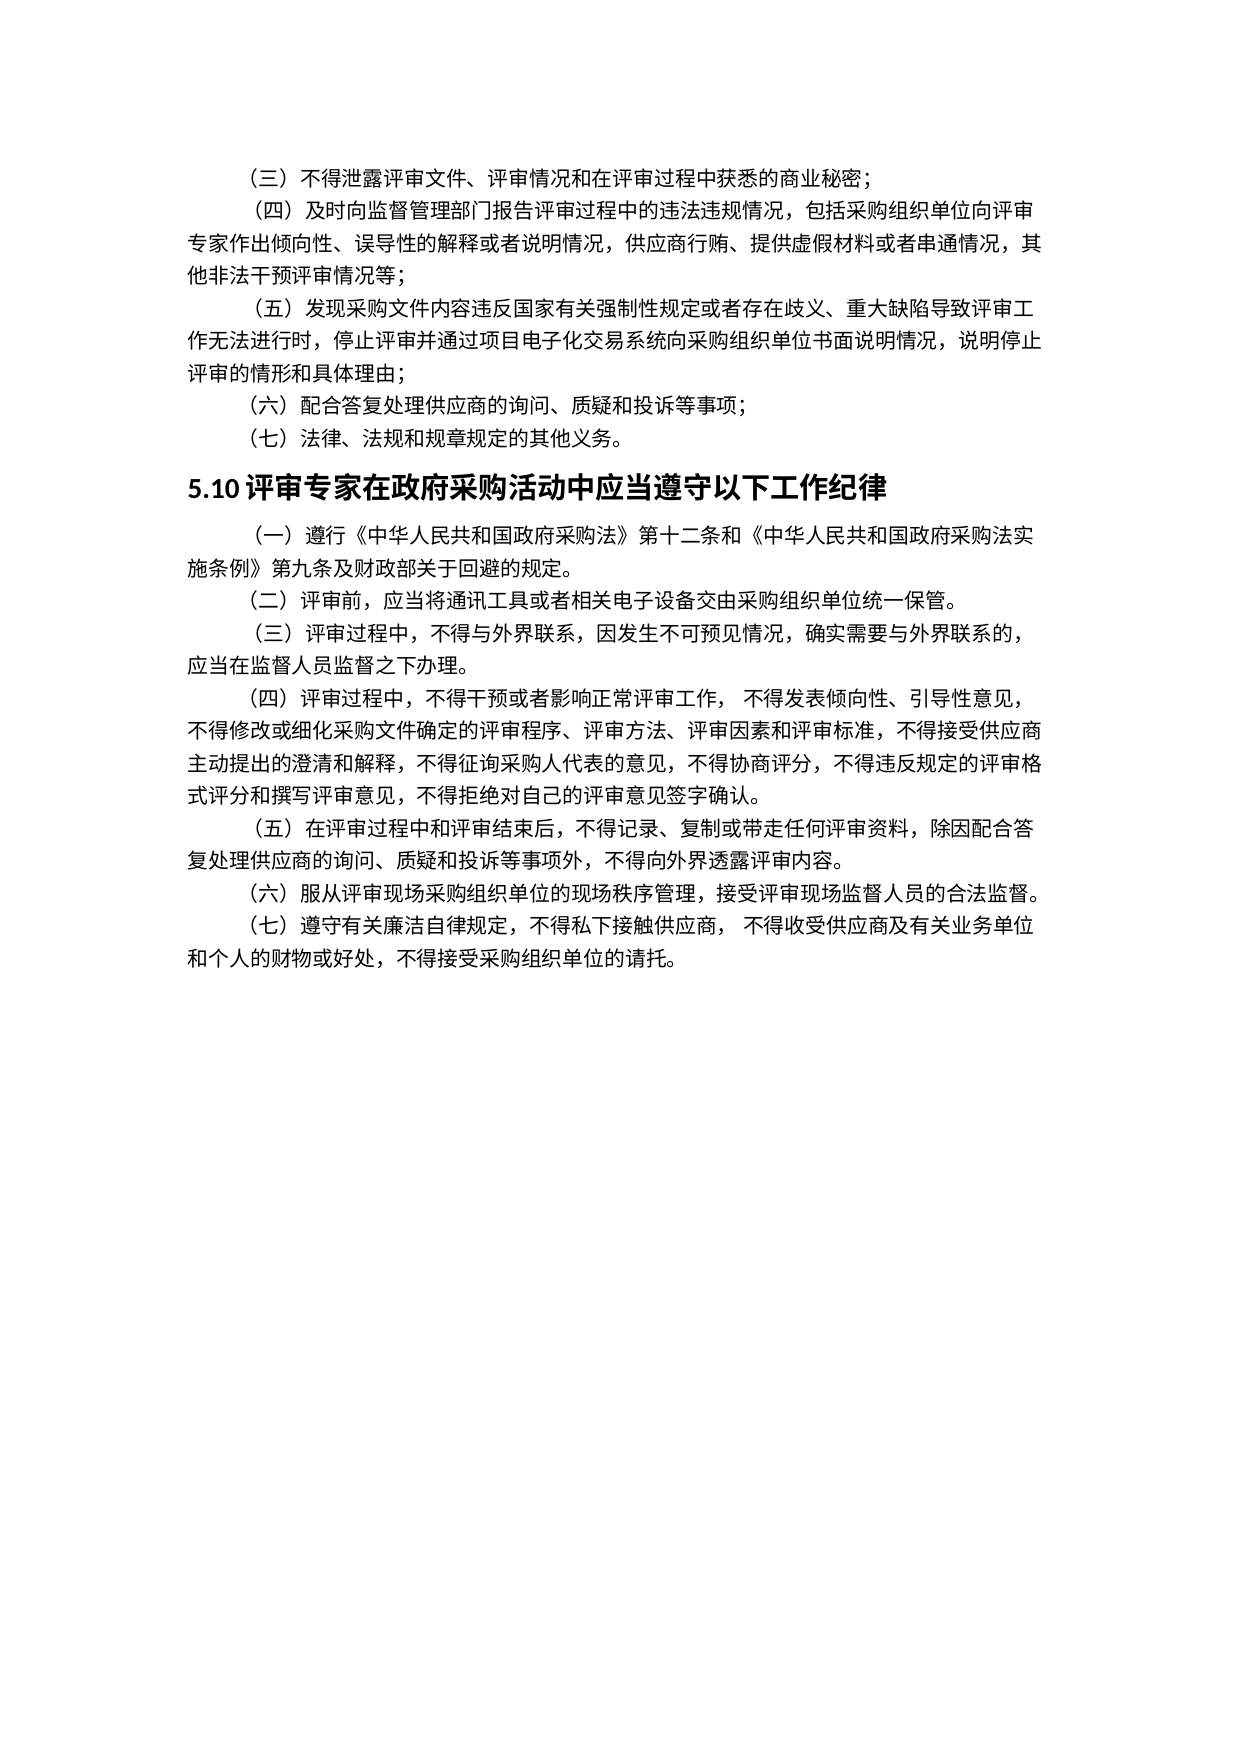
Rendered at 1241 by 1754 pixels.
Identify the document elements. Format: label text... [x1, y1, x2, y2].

text （二）评审前，应当将通讯工具或者相关电子设备交由采购组织单位统一保管。 [187, 584, 1053, 617]
text （五）在评审过程中和评审结束后，不得记录、复制或带走任何评审资料，除因配合答复处理供应商的询问、质疑和投诉等事项外，不得向外界透露评审内容。 [187, 812, 1053, 877]
text （三）评审过程中，不得与外界联系，因发生不可预见情况，确实需要与外界联系的，应当在监督人员监督之下办理。 [187, 617, 1053, 682]
text （一）遵行《中华人民共和国政府采购法》第十二条和《中华人民共和国政府采购法实施条例》第九条及财政部关于回避的规定。 [187, 519, 1053, 584]
text （五）发现采购文件内容违反国家有关强制性规定或者存在歧义、重大缺陷导致评审工作无法进行时，停止评审并通过项目电子化交易系统向采购组织单位书面说明情况，说明停止评审的情形和具体理由； [187, 292, 1053, 389]
text （七）遵守有关廉洁自律规定，不得私下接触供应商， 不得收受供应商及有关业务单位和个人的财物或好处，不得接受采购组织单位的请托。 [187, 909, 1053, 974]
text （六）配合答复处理供应商的询问、质疑和投诉等事项； [187, 389, 1053, 422]
text （七）法律、法规和规章规定的其他义务。 [187, 422, 1053, 454]
text （四）评审过程中，不得干预或者影响正常评审工作， 不得发表倾向性、引导性意见，不得修改或细化采购文件确定的评审程序、评审方法、评审因素和评审标准，不得接受供应商主动提出的澄清和解释，不得征询采购人代表的意见，不得协商评分，不得违反规定的评审格式评分和撰写评审意见，不得拒绝对自己的评审意见签字确认。 [187, 682, 1053, 812]
text （六）服从评审现场采购组织单位的现场秩序管理，接受评审现场监督人员的合法监督。 [187, 877, 1053, 909]
text （四）及时向监督管理部门报告评审过程中的违法违规情况，包括采购组织单位向评审专家作出倾向性、误导性的解释或者说明情况，供应商行贿、提供虚假材料或者串通情况，其他非法干预评审情况等； [187, 194, 1053, 292]
text 5.10评审专家在政府采购活动中应当遵守以下工作纪律 [187, 454, 1053, 519]
text （三）不得泄露评审文件、评审情况和在评审过程中获悉的商业秘密； [187, 162, 1053, 194]
